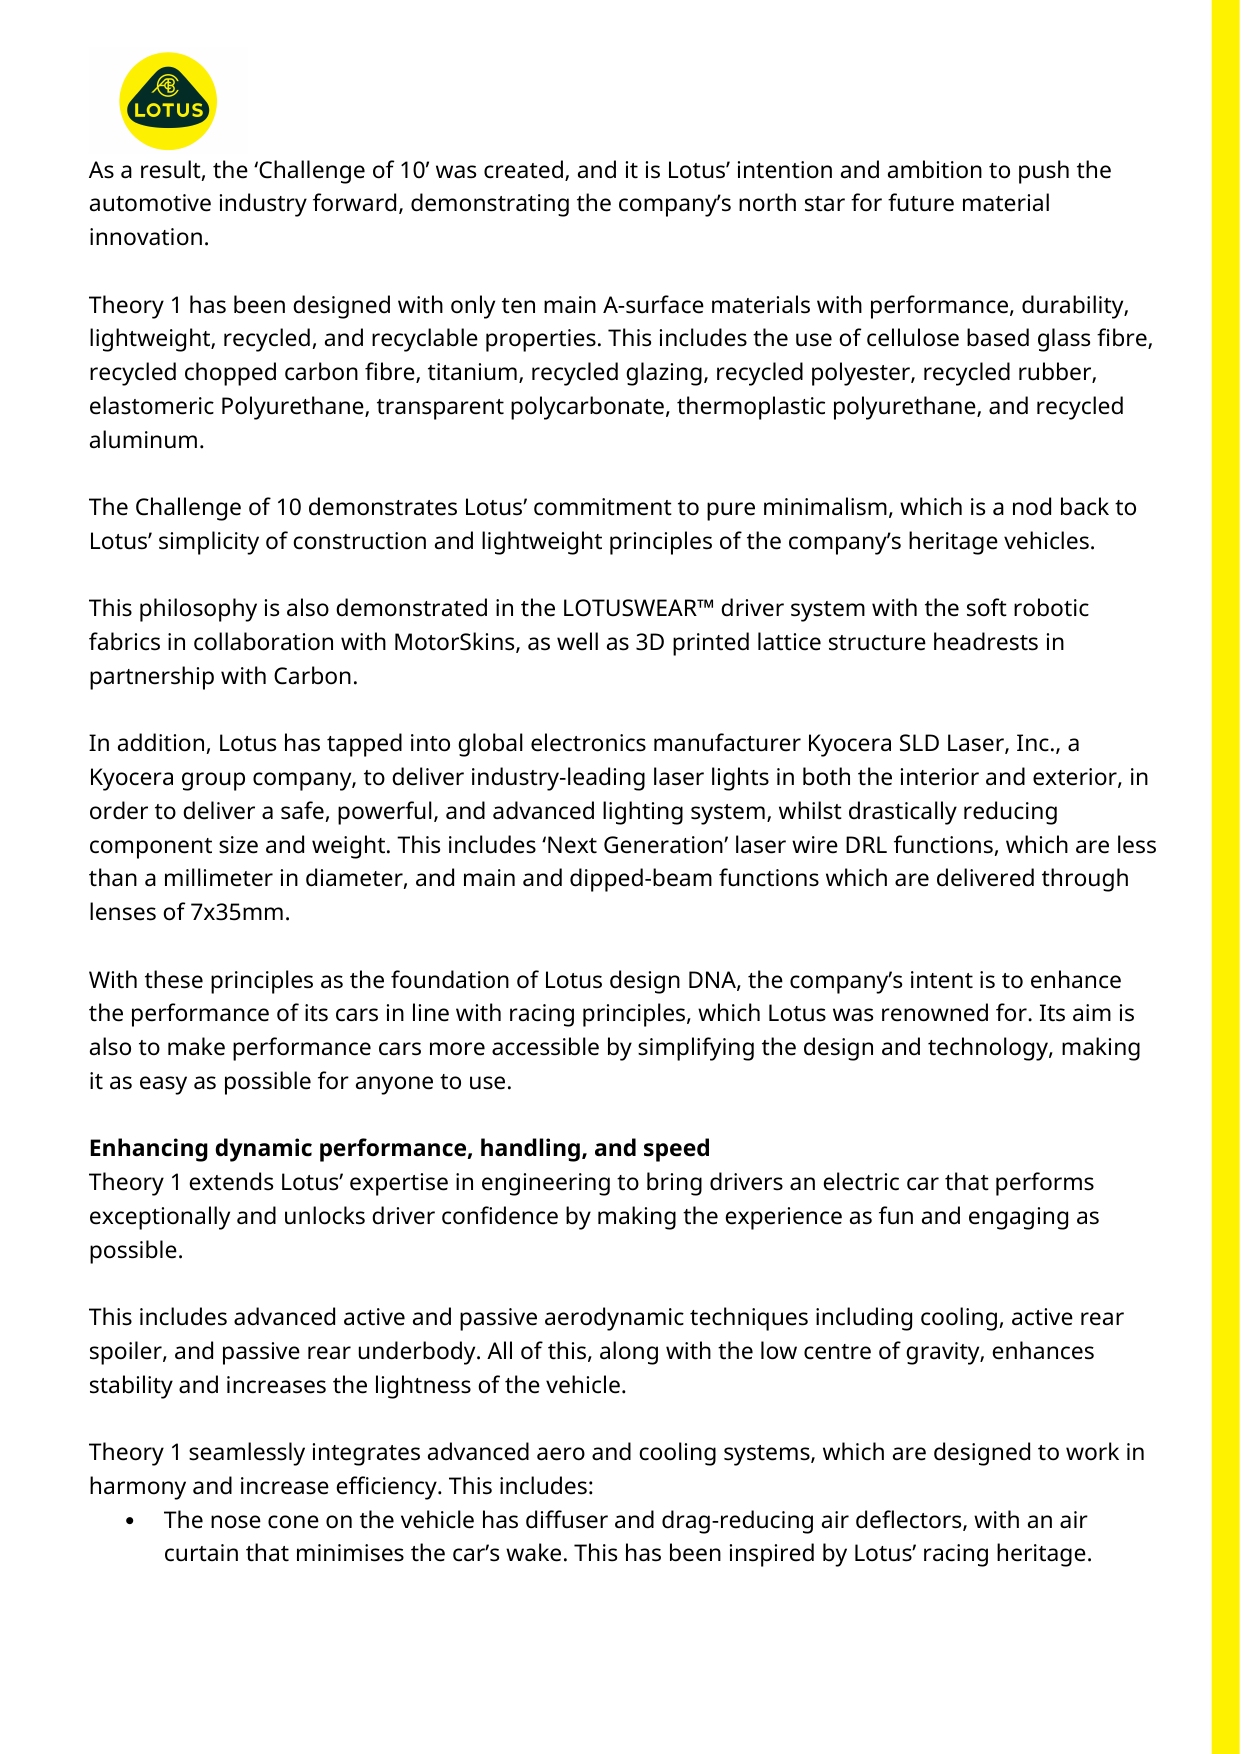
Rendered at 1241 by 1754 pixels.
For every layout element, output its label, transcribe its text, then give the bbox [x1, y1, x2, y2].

text Theory 1 has been designed with only ten main A-surface materials with performance, durability, lightweight, recycled, and recyclable properties. This includes the use of cellulose based glass fibre, recycled chopped carbon fibre, titanium, recycled glazing, recycled polyester, recycled rubber, elastomeric Polyurethane, transparent polycarbonate, thermoplastic polyurethane, and recycled aluminum. [89, 288, 1158, 455]
text In addition, Lotus has tapped into global electronics manufacturer Kyocera SLD Laser, Inc., a Kyocera group company, to deliver industry-leading laser lights in both the interior and exterior, in order to deliver a safe, powerful, and advanced lighting system, whilst drastically reducing component size and weight. This includes ‘Next Generation’ laser wire DRL functions, which are less than a millimeter in diameter, and main and dipped-beam functions which are delivered through lenses of 7x35mm. [89, 727, 1158, 927]
text As a result, the ‘Challenge of 10’ was created, and it is Lotus’ intention and ambition to push the automotive industry forward, demonstrating the company’s north star for future material innovation. [89, 153, 1158, 252]
text The Challenge of 10 demonstrates Lotus’ commitment to pure minimalism, which is a nod back to Lotus’ simplicity of construction and lightweight principles of the company’s heritage vehicles. [89, 491, 1158, 556]
text Enhancing dynamic performance, handling, and speed [89, 1132, 1158, 1163]
picture [88, 47, 248, 154]
text Theory 1 extends Lotus’ expertise in engineering to bring drivers an electric car that performs exceptionally and unlocks driver confidence by making the experience as fun and engaging as possible. [89, 1166, 1158, 1265]
text This includes advanced active and passive aerodynamic techniques including cooling, active rear spoiler, and passive rear underbody. All of this, along with the low centre of gravity, enhances stability and increases the lightness of the vehicle. [89, 1301, 1158, 1400]
text Theory 1 seamlessly integrates advanced aero and cooling systems, which are designed to work in harmony and increase efficiency. This includes: [89, 1436, 1158, 1501]
list The nose cone on the vehicle has diffuser and drag-reducing air deflectors, with an air curtain that minimises the car’s wake. This has been inspired by Lotus’ racing heritage. [126, 1503, 1158, 1568]
text This philosophy is also demonstrated in the LOTUSWEAR™ driver system with the soft robotic fabrics in collaboration with MotorSkins, as well as 3D printed lattice structure headrests in partnership with Carbon. [89, 592, 1158, 691]
text With these principles as the foundation of Lotus design DNA, the company’s intent is to enhance the performance of its cars in line with racing principles, which Lotus was renowned for. Its aim is also to make performance cars more accessible by simplifying the design and technology, making it as easy as possible for anyone to use. [89, 963, 1158, 1096]
